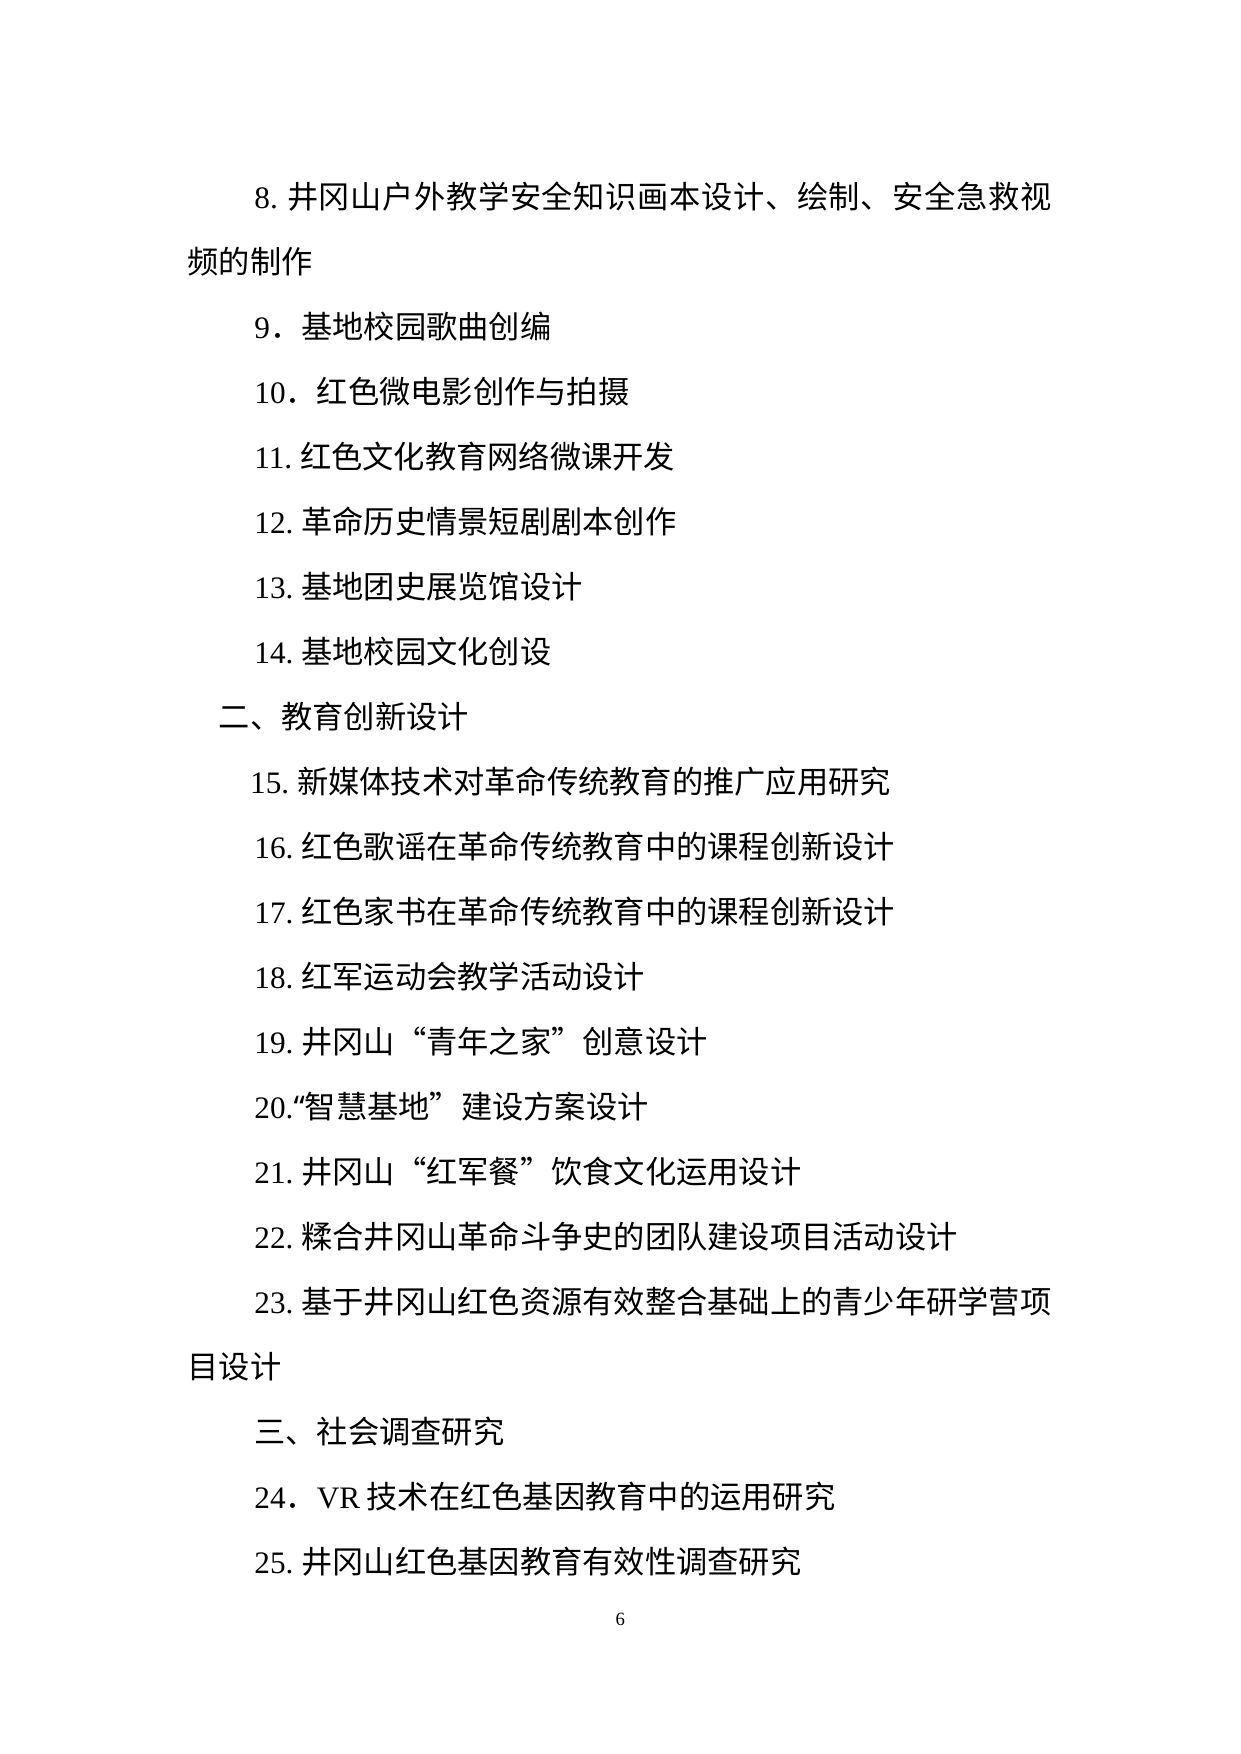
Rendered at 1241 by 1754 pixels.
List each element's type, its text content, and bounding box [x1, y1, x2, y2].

text 19. 井冈山“青年之家”创意设计 [187, 1007, 1053, 1072]
text 11. 红色文化教育网络微课开发 [187, 422, 1053, 487]
text 16. 红色歌谣在革命传统教育中的课程创新设计 [187, 812, 1053, 877]
text 10．红色微电影创作与拍摄 [187, 357, 1053, 422]
text 21. 井冈山“红军餐”饮食文化运用设计 [187, 1137, 1053, 1202]
text 24．VR技术在红色基因教育中的运用研究 [187, 1462, 1053, 1527]
text 25. 井冈山红色基因教育有效性调查研究 [187, 1527, 1053, 1592]
text 20.“智慧基地”建设方案设计 [187, 1072, 1053, 1137]
text 22. 糅合井冈山革命斗争史的团队建设项目活动设计 [187, 1202, 1053, 1267]
text 13. 基地团史展览馆设计 [187, 552, 1053, 617]
text 二、教育创新设计 [187, 682, 1053, 747]
text 14. 基地校园文化创设 [187, 617, 1053, 682]
subtitle 15. 新媒体技术对革命传统教育的推广应用研究 [187, 747, 1053, 812]
text 17. 红色家书在革命传统教育中的课程创新设计 [187, 877, 1053, 942]
text 8. 井冈山户外教学安全知识画本设计、绘制、安全急救视频的制作 [187, 162, 1053, 292]
text 9．基地校园歌曲创编 [187, 292, 1053, 357]
text 23. 基于井冈山红色资源有效整合基础上的青少年研学营项目设计 [187, 1267, 1053, 1397]
text 18. 红军运动会教学活动设计 [187, 942, 1053, 1007]
text 三、社会调查研究 [187, 1397, 1053, 1462]
text 12. 革命历史情景短剧剧本创作 [187, 487, 1053, 552]
